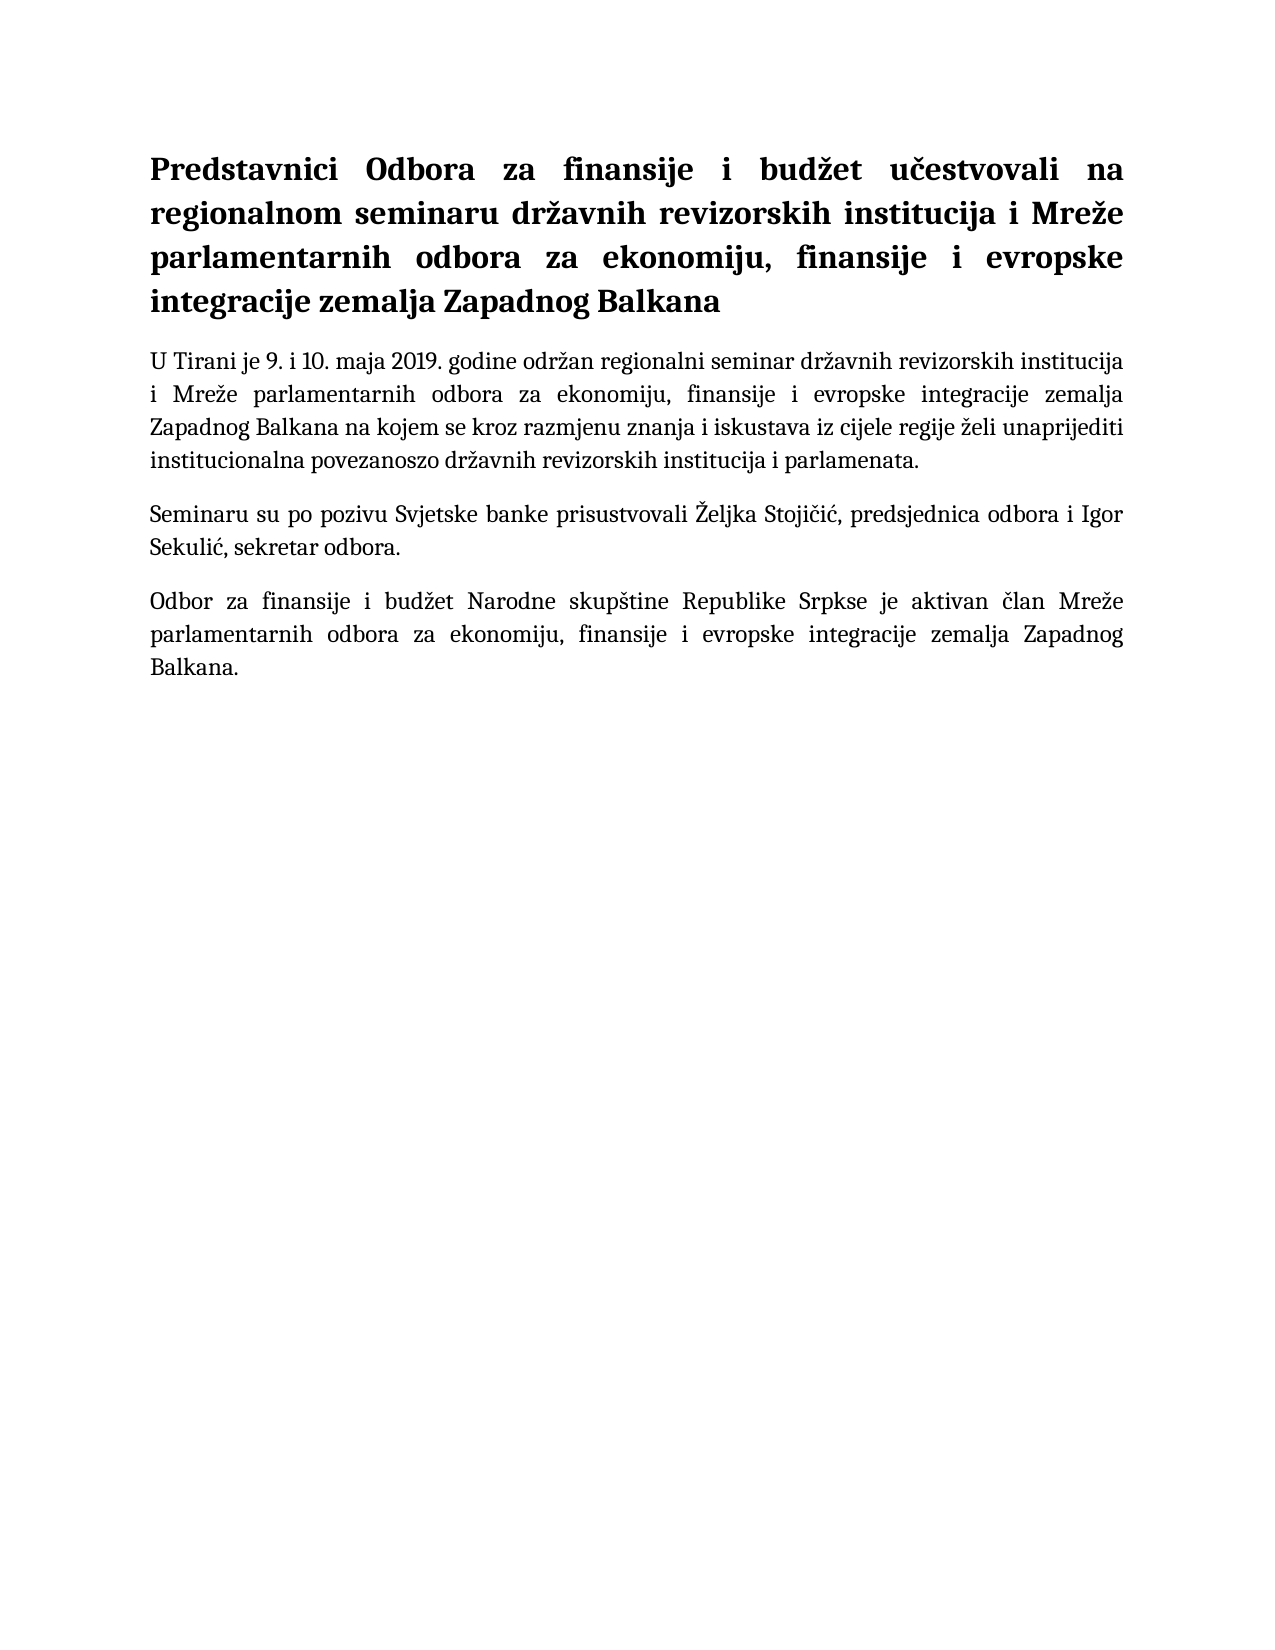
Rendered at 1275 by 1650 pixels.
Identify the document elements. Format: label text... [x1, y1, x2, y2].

text U Tirani je 9. i 10. maja 2019. godine održan regionalni seminar državnih revizorskih institucija i Mreže parlamentarnih odbora za ekonomiju, finansije i evropske integracije zemalja Zapadnog Balkana na kojem se kroz razmjenu znanja i iskustava iz cijele regije želi unaprijediti institucionalna povezanoszo državnih revizorskih institucija i parlamenata. [150, 347, 1125, 475]
text Seminaru su po pozivu Svjetske banke prisustvovali Željka Stojičić, predsjednica odbora i Igor Sekulić, sekretar odbora. [150, 500, 1125, 562]
text Predstavnici Odbora za finansije i budžet učestvovali na regionalnom seminaru državnih revizorskih institucija i Mreže parlamentarnih odbora za ekonomiju, finansije i evropske integracije zemalja Zapadnog Balkana [150, 150, 1125, 321]
text Odbor za finansije i budžet Narodne skupštine Republike Srpkse je aktivan član Mreže parlamentarnih odbora za ekonomiju, finansije i evropske integracije zemalja Zapadnog Balkana. [150, 587, 1125, 682]
